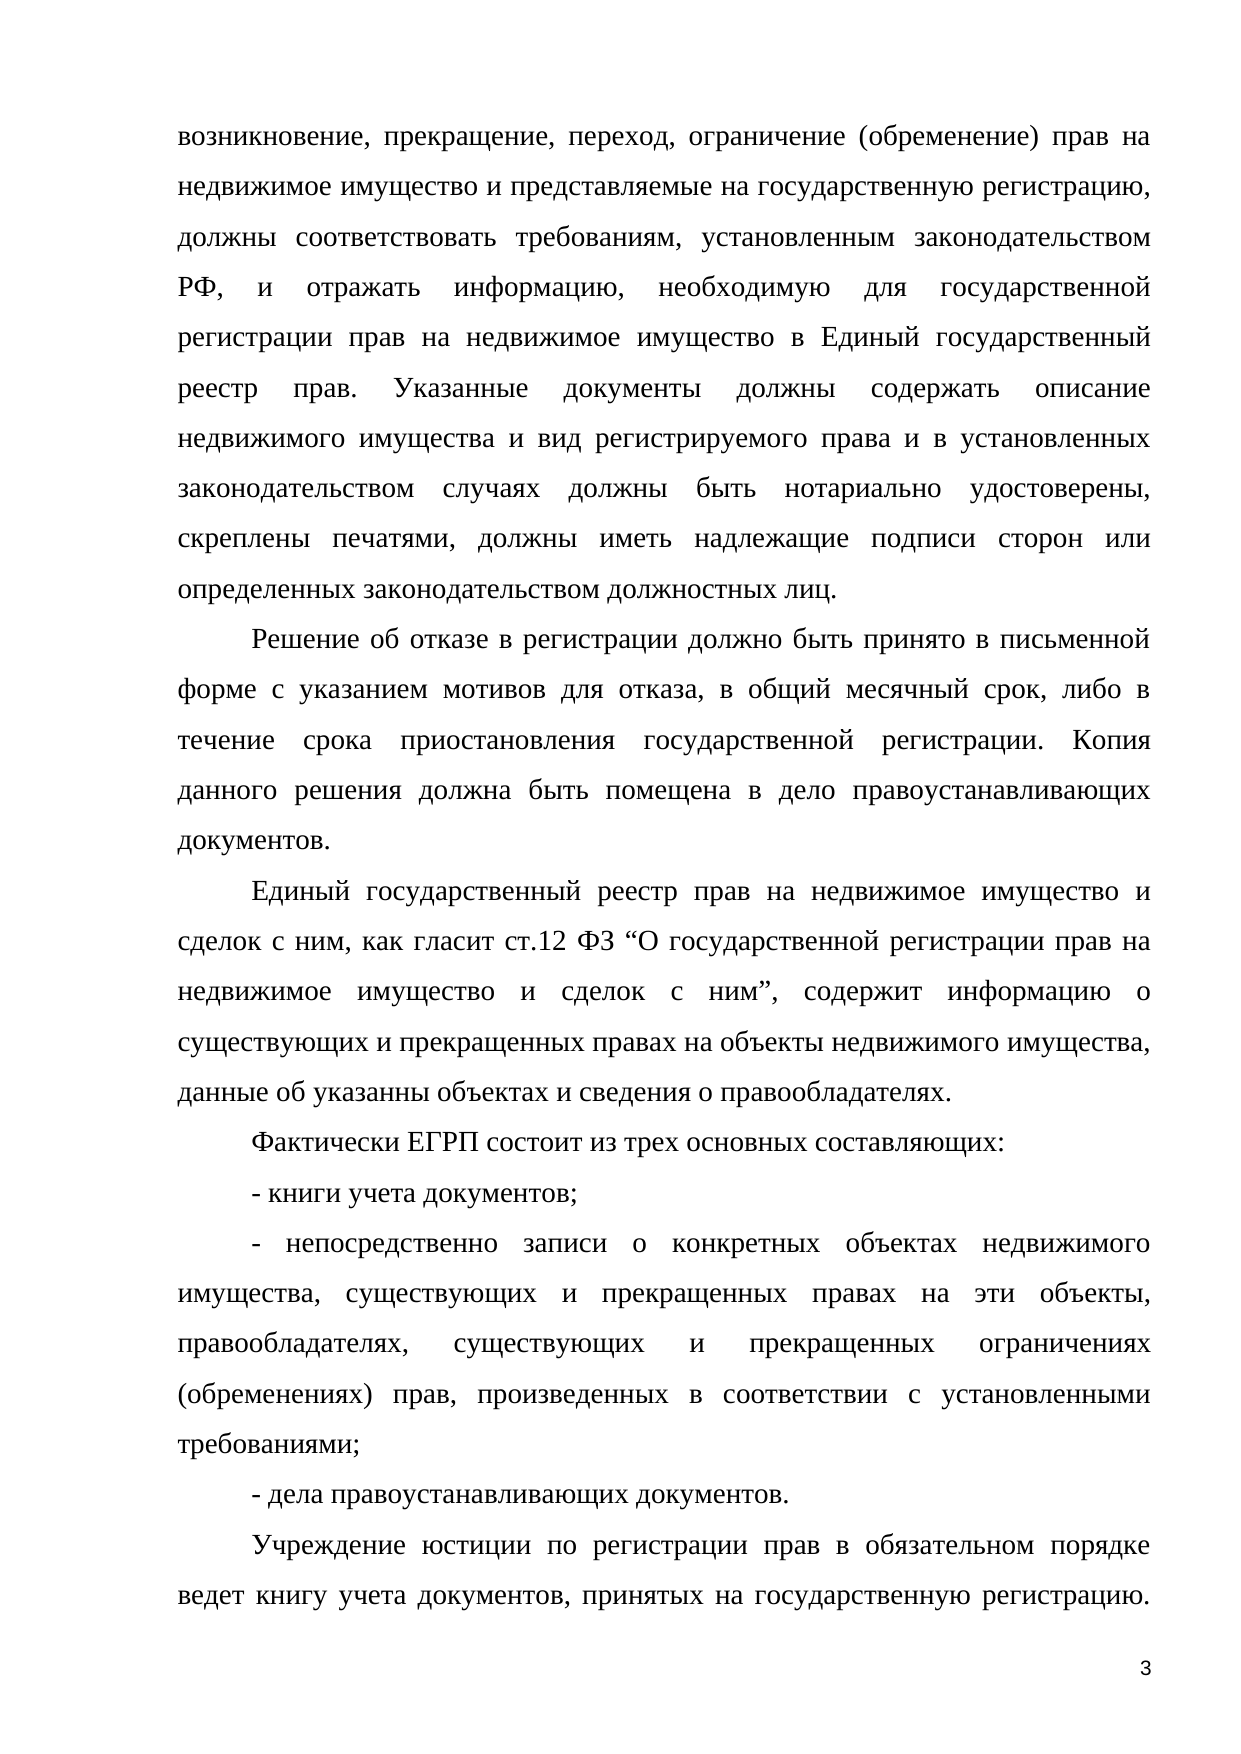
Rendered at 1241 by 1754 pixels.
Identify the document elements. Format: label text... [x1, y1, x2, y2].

text Фактически ЕГРП состоит из трех основных составляющих: [177, 1124, 1152, 1158]
text Единый государственный реестр прав на недвижимое имущество и сделок с ним, как гласит ст.12 ФЗ “О государственной регистрации прав на недвижимое имущество и сделок с ним”, содержит информацию о существующих и прекращенных правах на объекты недвижимого имущества, данные об указанны объектах и сведения о правообладателях. [177, 873, 1152, 1108]
text - непосредственно записи о конкретных объектах недвижимого имущества, существующих и прекращенных правах на эти объекты, правообладателях, существующих и прекращенных ограничениях (обременениях) прав, произведенных в соответствии с установленными требованиями; [177, 1225, 1152, 1460]
text - дела правоустанавливающих документов. [177, 1477, 1152, 1510]
text - книги учета документов; [177, 1175, 1152, 1208]
text Решение об отказе в регистрации должно быть принято в письменной форме с указанием мотивов для отказа, в общий месячный срок, либо в течение срока приостановления государственной регистрации. Копия данного решения должна быть помещена в дело правоустанавливающих документов. [177, 621, 1152, 856]
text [177, 1527, 1152, 1611]
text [177, 118, 1152, 604]
